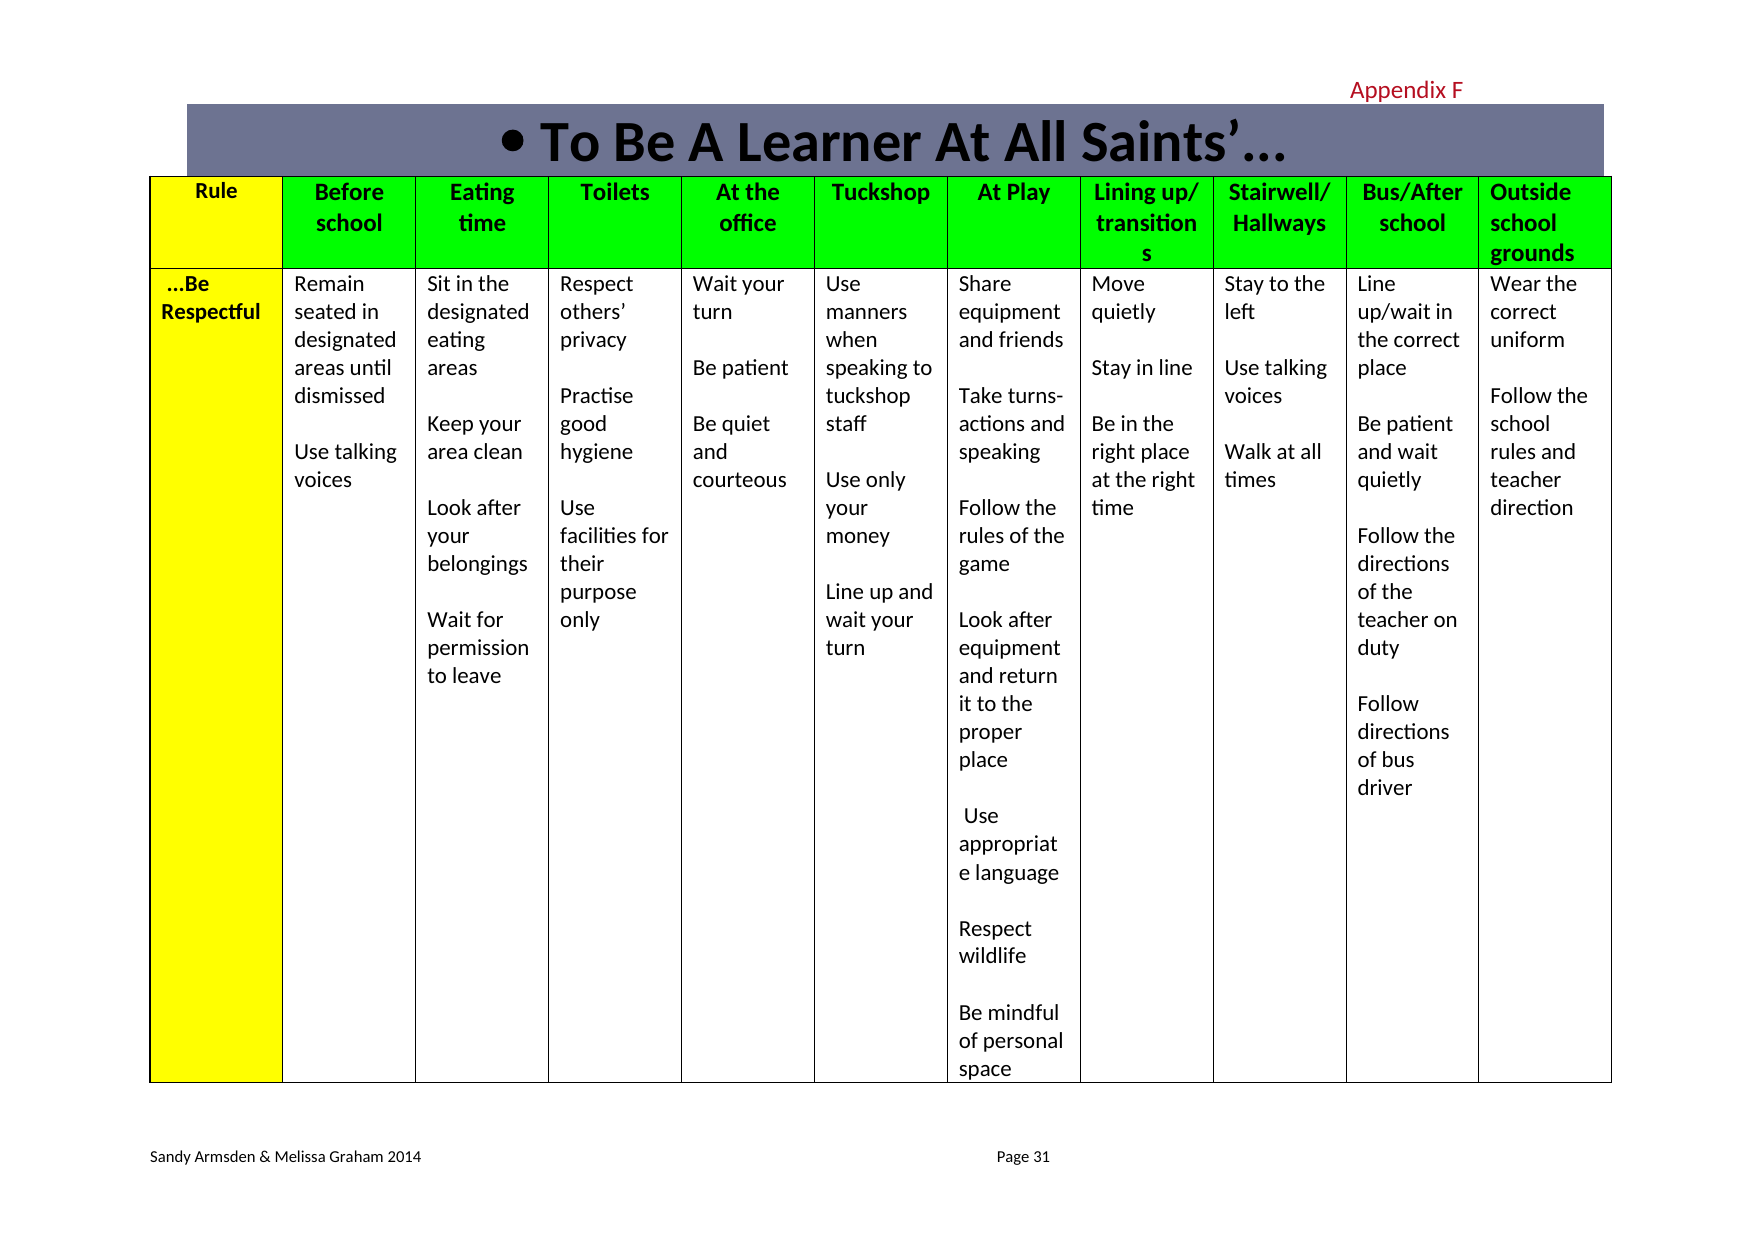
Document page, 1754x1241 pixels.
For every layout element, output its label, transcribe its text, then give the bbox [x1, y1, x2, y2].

table_header Stairwell/ Hallways [1214, 177, 1346, 268]
list To Be A Learner At All Saints’... [187, 104, 1604, 176]
table_cell Move quietly Stay in line Be in the right place at the right time [1081, 269, 1213, 1082]
table_header Before school [283, 177, 415, 268]
table_header At the office [682, 177, 814, 268]
table_header Outside school grounds [1479, 177, 1611, 268]
table_header Bus/After school [1347, 177, 1478, 268]
table_cell Share equipment and friends Take turns- actions and speaking Follow the rules of the game Look after equipment and return it to the proper place Use appropriate language Respect wildlife Be mindful of personal space [948, 269, 1080, 1082]
table_header Toilets [549, 177, 681, 268]
table_header Rule [151, 177, 282, 268]
table_cell ...Be Respectful [151, 269, 282, 1082]
table_cell Stay to the left Use talking voices Walk at all times [1214, 269, 1346, 1082]
table_header Lining up/ transitions [1081, 177, 1213, 268]
table_header Tuckshop [815, 177, 947, 268]
table_cell Wait your turn Be patient Be quiet and courteous [682, 269, 814, 1082]
table_cell Respect others’ privacy Practise good hygiene Use facilities for their purpose only [549, 269, 681, 1082]
table_cell Remain seated in designated areas until dismissed Use talking voices [283, 269, 415, 1082]
table_cell Line up/wait in the correct place Be patient and wait quietly Follow the directions of the teacher on duty Follow directions of bus driver [1347, 269, 1478, 1082]
table_header Eating time [416, 177, 548, 268]
table_cell Sit in the designated eating areas Keep your area clean Look after your belongings Wait for permission to leave [416, 269, 548, 1082]
table_cell Wear the correct uniform Follow the school rules and teacher direction [1479, 269, 1611, 1082]
table_header At Play [948, 177, 1080, 268]
table_cell Use manners when speaking to tuckshop staff Use only your money Line up and wait your turn [815, 269, 947, 1082]
